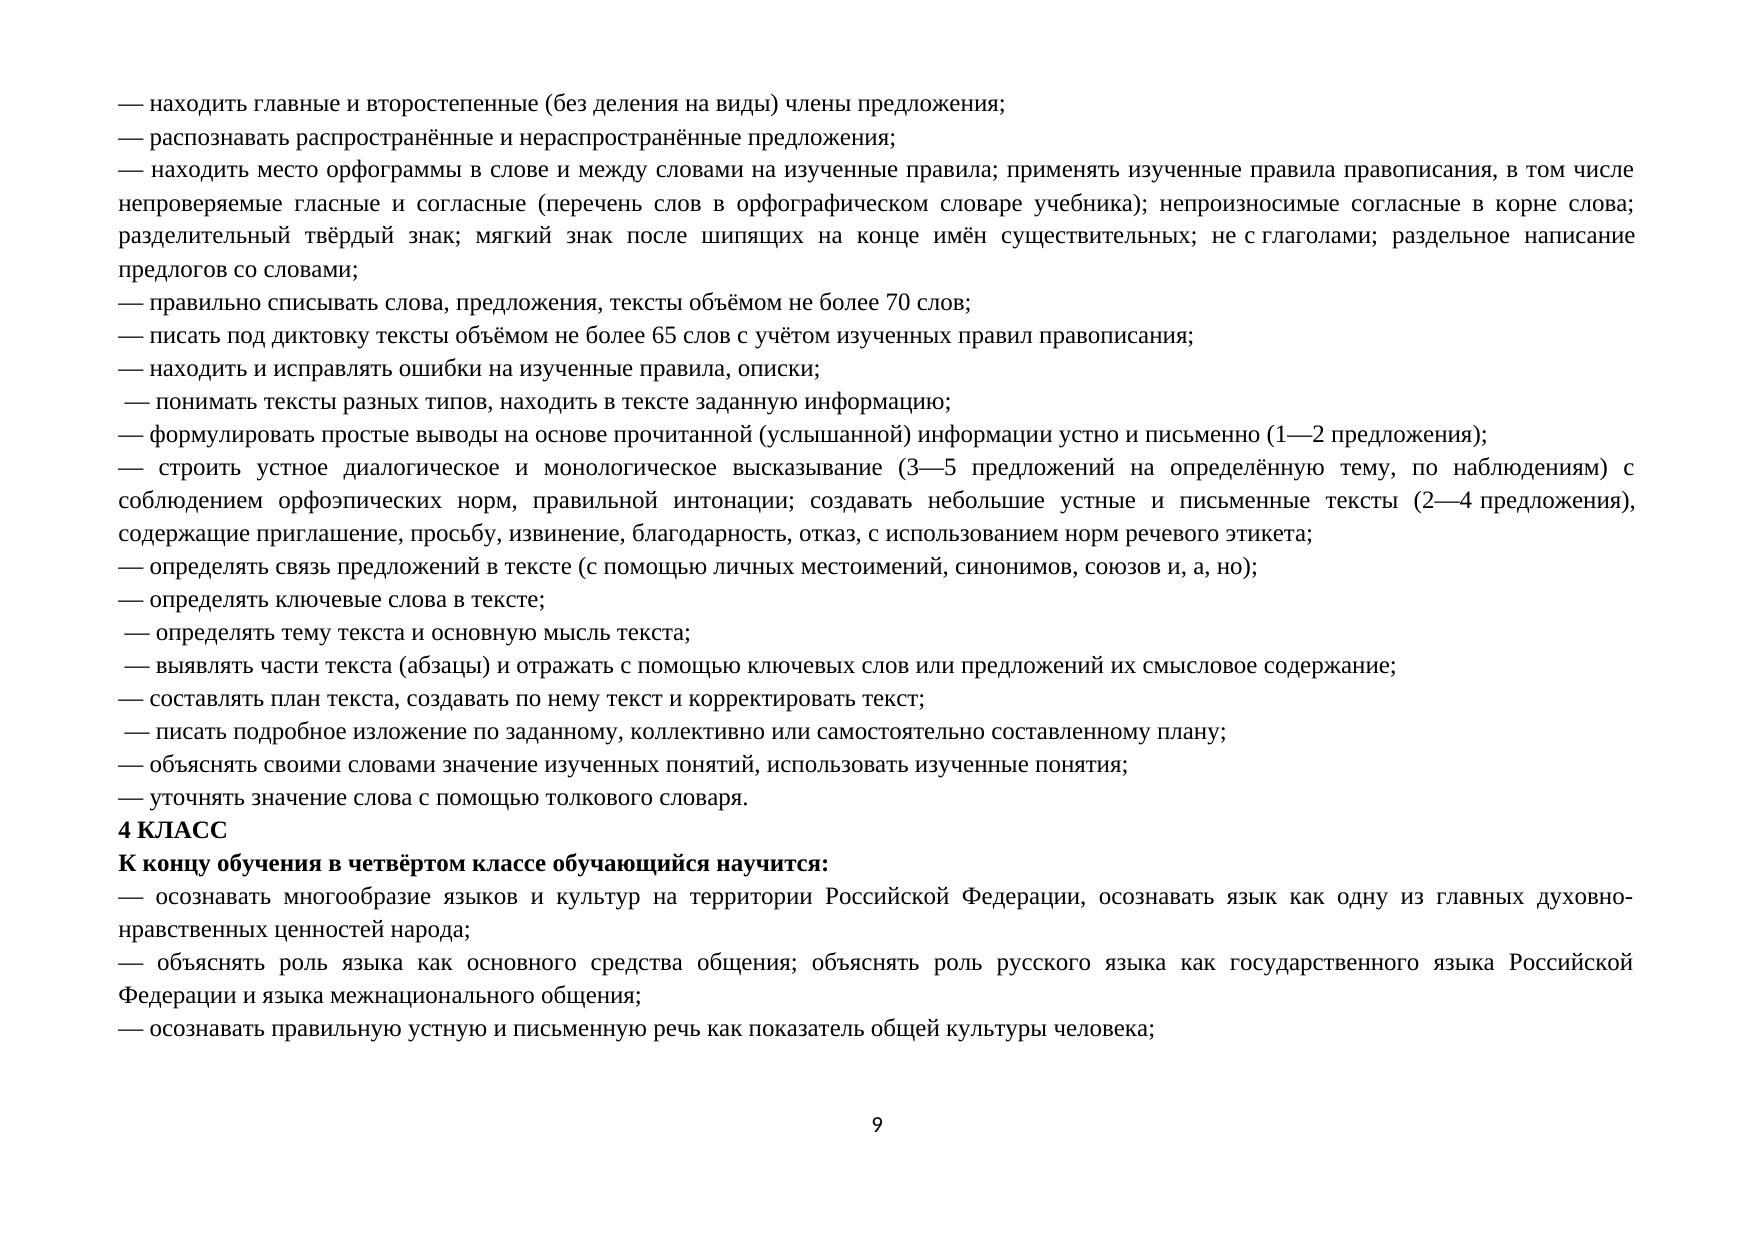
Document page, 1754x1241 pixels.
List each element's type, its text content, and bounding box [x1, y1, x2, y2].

text — строить устное диалогическое и монологическое высказывание (3—5 предложений на определённую тему, по наблюдениям) с соблюдением орфоэпических норм, правильной интонации; создавать небольшие устные и письменные тексты (2—4 предложения), содержащие приглашение, просьбу, извинение, благодарность, отказ, с использованием норм речевого этикета; [118, 452, 1636, 547]
text — осознавать правильную устную и письменную речь как показатель общей культуры человека; [118, 1013, 1636, 1042]
text — уточнять значение слова с помощью толкового словаря. [118, 782, 1636, 811]
text — определять ключевые слова в тексте; [118, 584, 1636, 613]
text — писать под диктовку тексты объёмом не более 65 слов с учётом изученных правил правописания; [118, 320, 1636, 348]
text — составлять план текста, создавать по нему текст и корректировать текст; [118, 683, 1636, 712]
text — находить главные и второстепенные (без деления на виды) члены предложения; [118, 88, 1636, 117]
text — определять связь предложений в тексте (с помощью личных местоимений, синонимов, союзов и, а, но); [118, 551, 1636, 579]
text — определять тему текста и основную мысль текста; [118, 617, 1636, 646]
text — находить и исправлять ошибки на изученные правила, описки; [118, 353, 1636, 381]
text — распознавать распространённые и нераспространённые предложения; [118, 122, 1636, 150]
text — правильно списывать слова, предложения, тексты объёмом не более 70 слов; [118, 287, 1636, 315]
text К концу обучения в четвёртом классе обучающийся научится: [118, 848, 1636, 877]
text — объяснять своими словами значение изученных понятий, использовать изученные понятия; [118, 749, 1636, 778]
text 4 КЛАСС [118, 815, 1636, 844]
text — осознавать многообразие языков и культур на территории Российской Федерации, осознавать язык как одну из главных духовно-нравственных ценностей народа; [118, 881, 1636, 943]
text — понимать тексты разных типов, находить в тексте заданную информацию; [118, 386, 1636, 414]
text — формулировать простые выводы на основе прочитанной (услышанной) информации устно и письменно (1—2 предложения); [118, 419, 1636, 447]
text — объяснять роль языка как основного средства общения; объяснять роль русского языка как государственного языка Российской Федерации и языка межнационального общения; [118, 947, 1636, 1009]
text — выявлять части текста (абзацы) и отражать с помощью ключевых слов или предложений их смысловое содержание; [118, 650, 1636, 679]
text — находить место орфограммы в слове и между словами на изученные правила; применять изученные правила правописания, в том числе непроверяемые гласные и согласные (перечень слов в орфографическом словаре учебника); непроизносимые согласные в корне слова; разделительный твёрдый знак; мягкий знак после шипящих на конце имён существительных; не с глаголами; раздельное написание предлогов со словами; [118, 154, 1636, 282]
text — писать подробное изложение по заданному, коллективно или самостоятельно составленному плану; [118, 716, 1636, 745]
